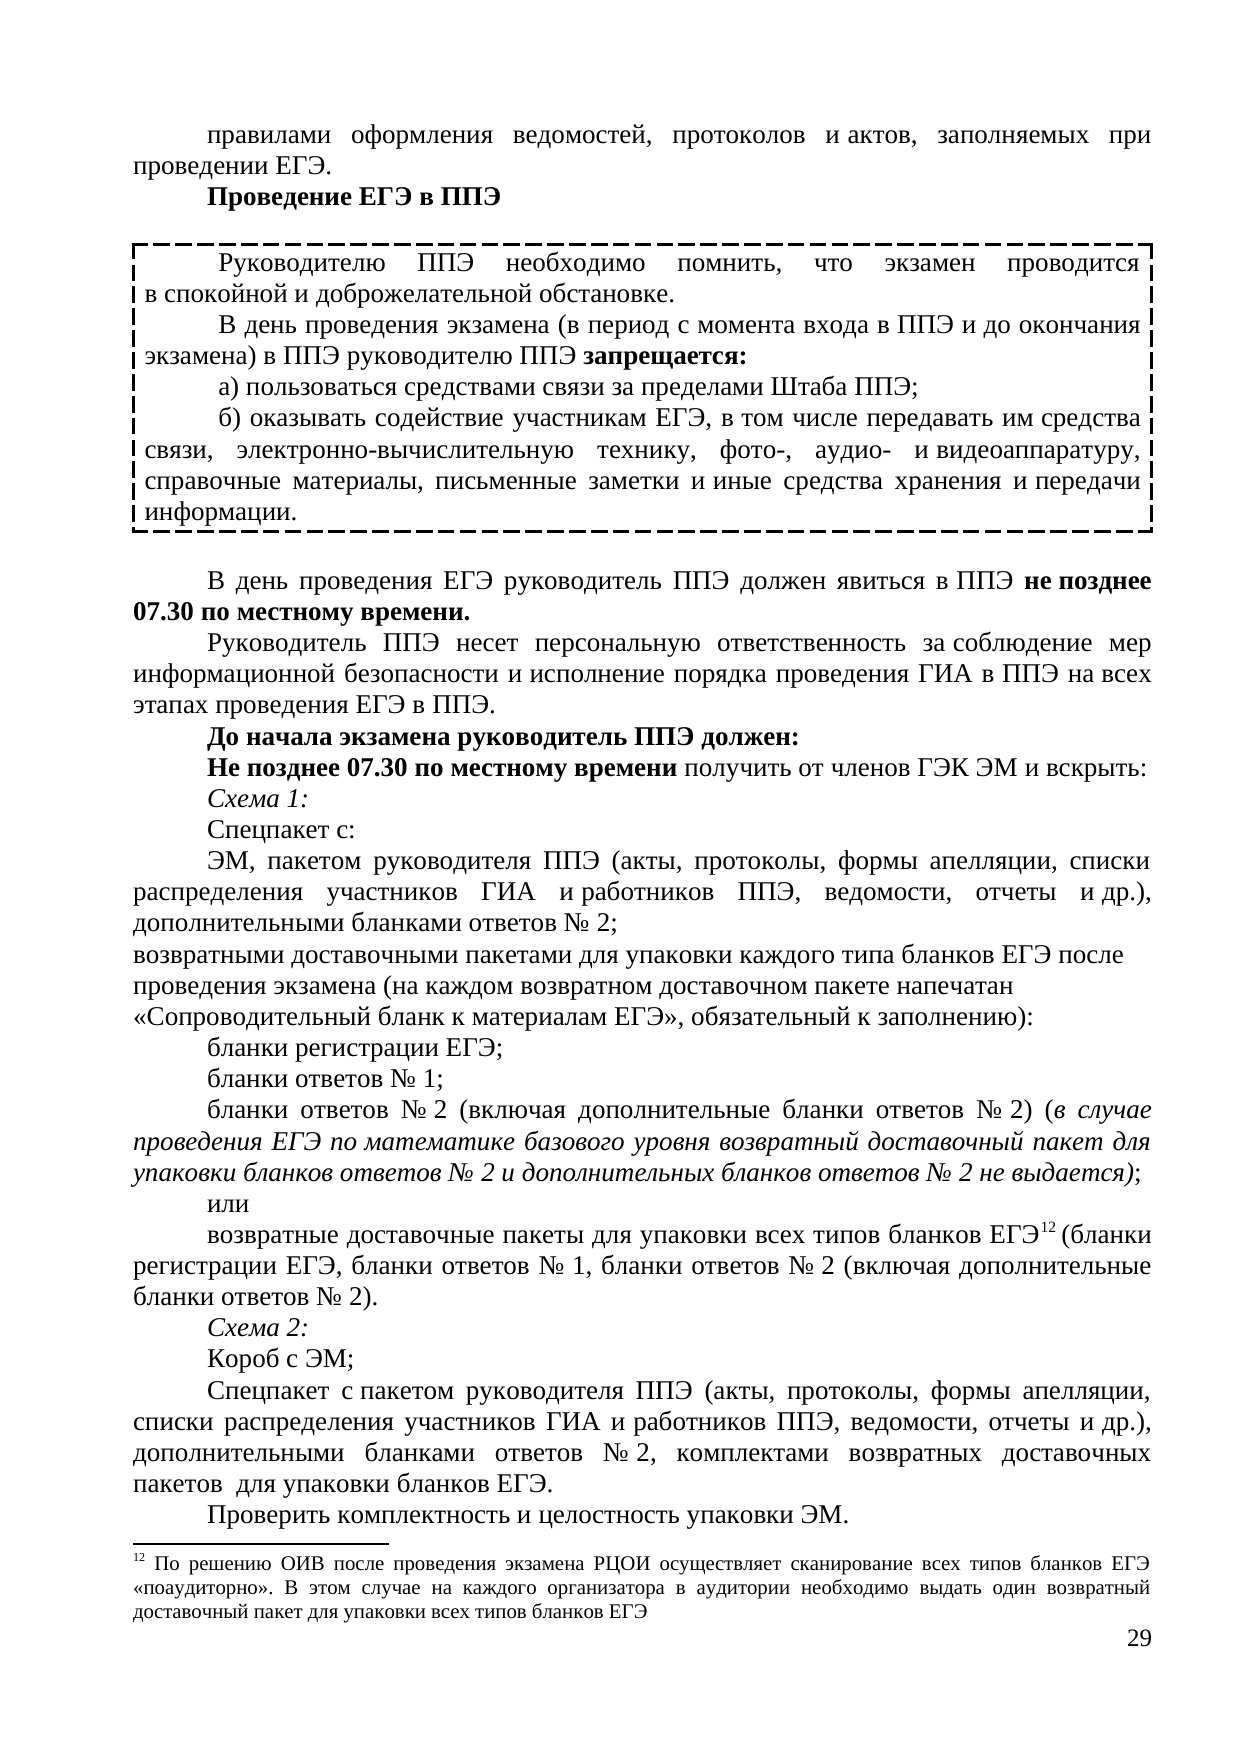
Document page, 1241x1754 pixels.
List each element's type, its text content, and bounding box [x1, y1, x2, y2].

text Не позднее 07.30 по местному времени получить от членов ГЭК ЭМ и вскрыть: [133, 751, 1152, 782]
text Проведение ЕГЭ в ППЭ [133, 180, 1152, 212]
text бланки регистрации ЕГЭ; [133, 1031, 1152, 1062]
text бланки ответов № 2 (включая дополнительные бланки ответов № 2) (в случае проведения ЕГЭ по математике базового уровня возвратный доставочный пакет для упаковки бланков ответов № 2 и дополнительных бланков ответов № 2 не выдается); [133, 1093, 1152, 1187]
text Схема 1: [133, 782, 1152, 813]
text Короб с ЭМ; [133, 1343, 1152, 1374]
text Проверить комплектность и целостность упаковки ЭМ. [133, 1498, 1152, 1529]
text возвратные доставочные пакеты для упаковки всех типов бланков ЕГЭ (бланки регистрации ЕГЭ, бланки ответов № 1, бланки ответов № 2 (включая дополнительные бланки ответов № 2). [133, 1218, 1152, 1311]
text Схема 2: [133, 1311, 1152, 1343]
text До начала экзамена руководитель ППЭ должен: [133, 720, 1152, 751]
text Спецпакет с: [133, 813, 1152, 844]
text Руководитель ППЭ несет персональную ответственность за соблюдение мер информационной безопасности и исполнение порядка проведения ГИА в ППЭ на всех этапах проведения ЕГЭ в ППЭ. [133, 626, 1152, 720]
text бланки ответов № 1; [133, 1062, 1152, 1093]
text Спецпакет с пакетом руководителя ППЭ (акты, протоколы, формы апелляции, списки распределения участников ГИА и работников ППЭ, ведомости, отчеты и др.), дополнительными бланками ответов № 2, комплектами возвратных доставочных пакетов для упаковки бланков ЕГЭ. [133, 1374, 1152, 1498]
table_header Руководителю ППЭ необходимо помнить, что экзамен проводится в спокойной и доброжелательной обстановке. В день проведения экзамена (в период с момента входа в ППЭ и до окончания экзамена) в ППЭ руководителю ППЭ запрещается: а) пользоваться средствами связи за пределами Штаба ППЭ; б) оказывать содействие участникам ЕГЭ, в том числе передавать им средства связи, электронно-вычислительную технику, фото-, аудио- и видеоаппаратуру, справочные материалы, письменные заметки и иные средства хранения и передачи информации. [133, 243, 1152, 530]
text ЭМ, пакетом руководителя ППЭ (акты, протоколы, формы апелляции, списки распределения участников ГИА и работников ППЭ, ведомости, отчеты и др.), дополнительными бланками ответов № 2; [133, 844, 1152, 938]
text В день проведения ЕГЭ руководитель ППЭ должен явиться в ППЭ не позднее 07.30 по местному времени. [133, 564, 1152, 626]
text или [133, 1187, 1152, 1218]
text правилами оформления ведомостей, протоколов и актов, заполняемых при проведении ЕГЭ. [133, 118, 1152, 180]
text возвратными доставочными пакетами для упаковки каждого типа бланков ЕГЭ после проведения экзамена (на каждом возвратном доставочном пакете напечатан «Сопроводительный бланк к материалам ЕГЭ», обязательный к заполнению): [133, 938, 1152, 1031]
